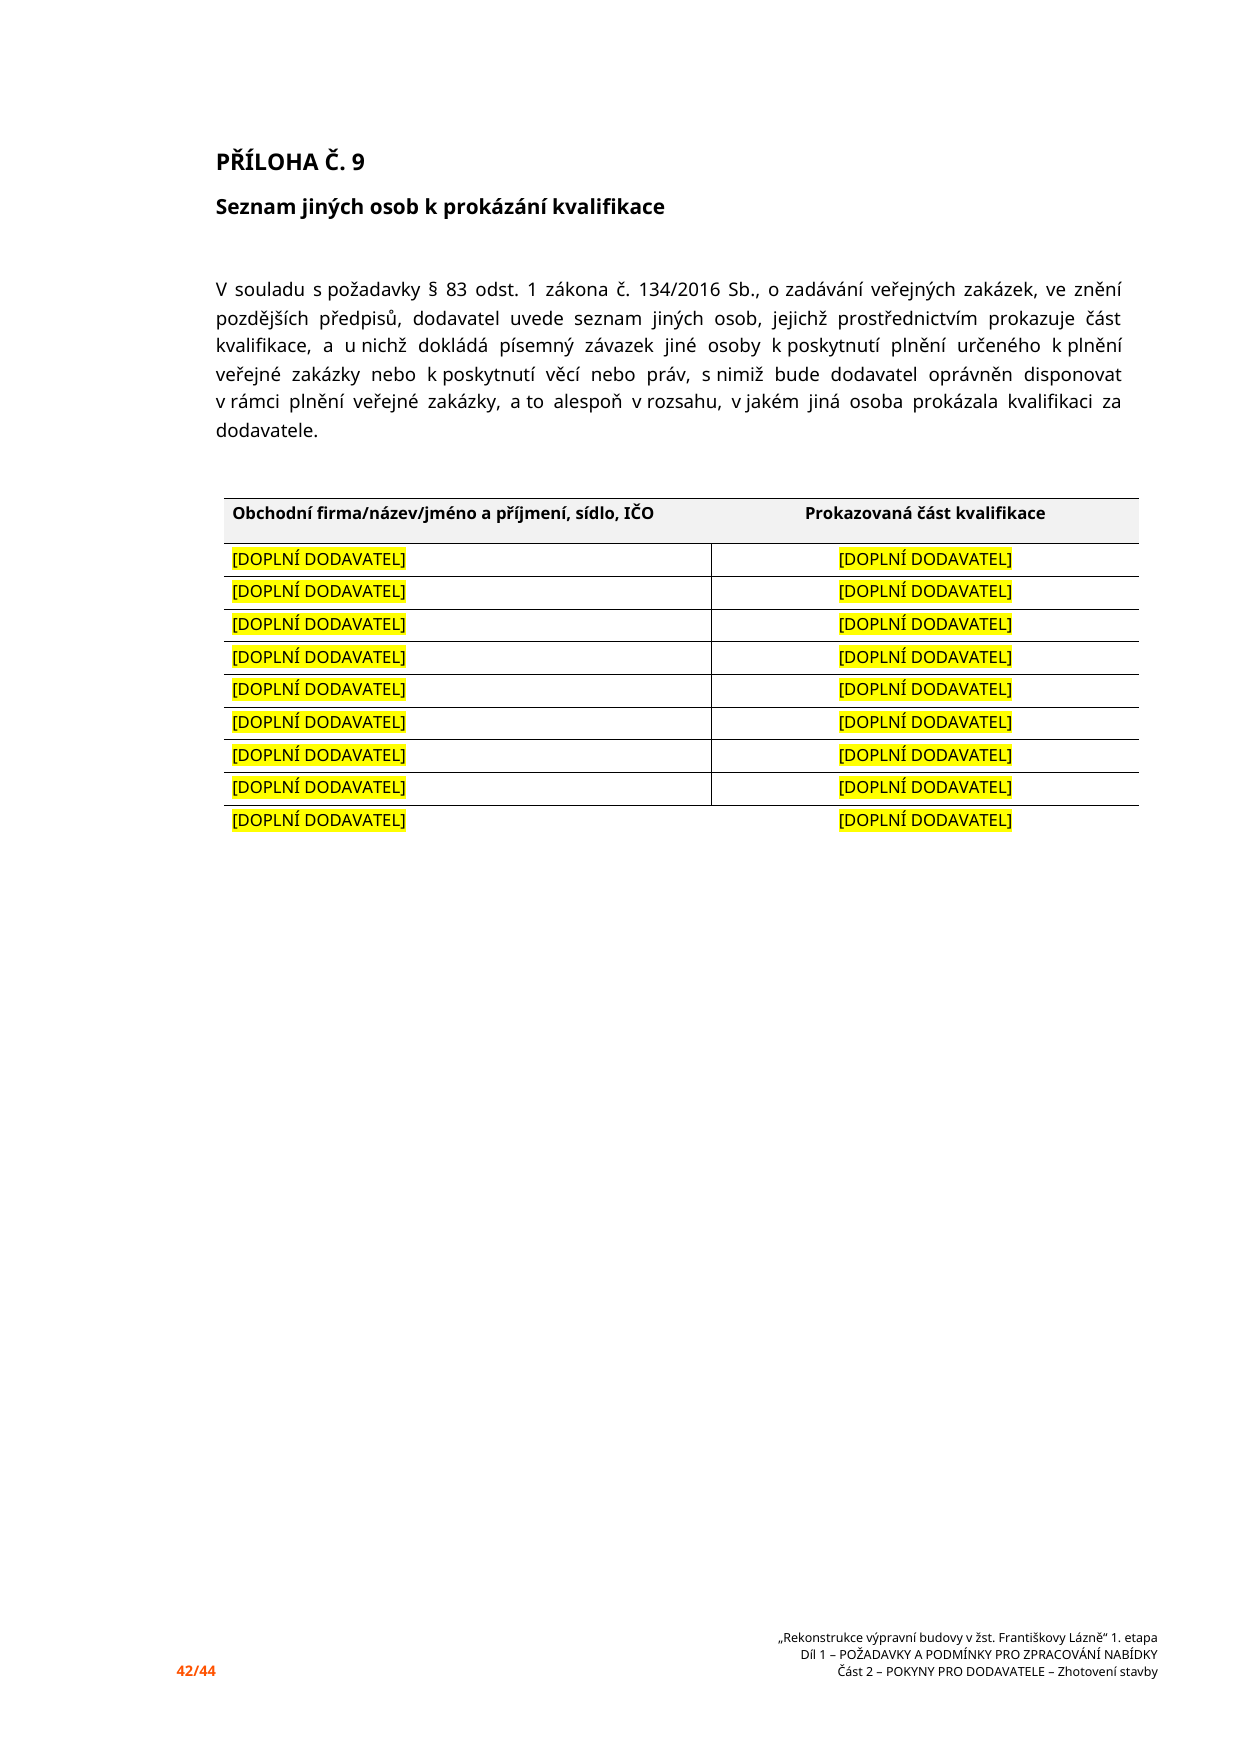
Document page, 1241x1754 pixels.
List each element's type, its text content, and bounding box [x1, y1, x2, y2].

table_header Obchodní firma/název/jméno a příjmení, sídlo, IČO [224, 499, 711, 543]
table_cell [DOPLNÍ DODAVATEL] [224, 642, 711, 674]
table_cell [DOPLNÍ DODAVATEL] [224, 708, 711, 739]
table_cell [DOPLNÍ DODAVATEL] [224, 675, 711, 707]
table_cell [DOPLNÍ DODAVATEL] [224, 544, 711, 576]
table_cell [DOPLNÍ DODAVATEL] [712, 740, 1139, 772]
table_cell [DOPLNÍ DODAVATEL] [711, 806, 1139, 837]
table_cell [DOPLNÍ DODAVATEL] [224, 610, 711, 641]
table_cell [DOPLNÍ DODAVATEL] [224, 806, 711, 837]
table_cell [DOPLNÍ DODAVATEL] [712, 577, 1139, 608]
table_header Prokazovaná část kvalifikace [711, 499, 1139, 543]
text Příloha č. 9 [216, 146, 1122, 177]
table_cell [DOPLNÍ DODAVATEL] [224, 577, 711, 608]
table_cell [DOPLNÍ DODAVATEL] [224, 740, 711, 772]
table_cell [DOPLNÍ DODAVATEL] [712, 642, 1139, 674]
text Seznam jiných osob k prokázání kvalifikace [216, 192, 1122, 221]
table_cell [DOPLNÍ DODAVATEL] [712, 708, 1139, 739]
table_cell [DOPLNÍ DODAVATEL] [224, 773, 711, 805]
table_cell [DOPLNÍ DODAVATEL] [712, 773, 1139, 805]
text V souladu s požadavky § 83 odst. 1 zákona č. 134/2016 Sb., o zadávání veřejných zakázek, ve znění pozdějších předpisů, dodavatel uvede seznam jiných osob, jejichž prostřednictvím prokazuje část kvalifikace, a u nichž dokládá písemný závazek jiné osoby k poskytnutí plnění určeného k plnění veřejné zakázky nebo k poskytnutí věcí nebo práv, s nimiž bude dodavatel oprávněn disponovat v rámci plnění veřejné zakázky, a to alespoň v rozsahu, v jakém jiná osoba prokázala kvalifikaci za dodavatele. [216, 277, 1122, 442]
table_cell [DOPLNÍ DODAVATEL] [712, 675, 1139, 707]
table_cell [DOPLNÍ DODAVATEL] [712, 610, 1139, 641]
table_cell [DOPLNÍ DODAVATEL] [712, 544, 1139, 576]
